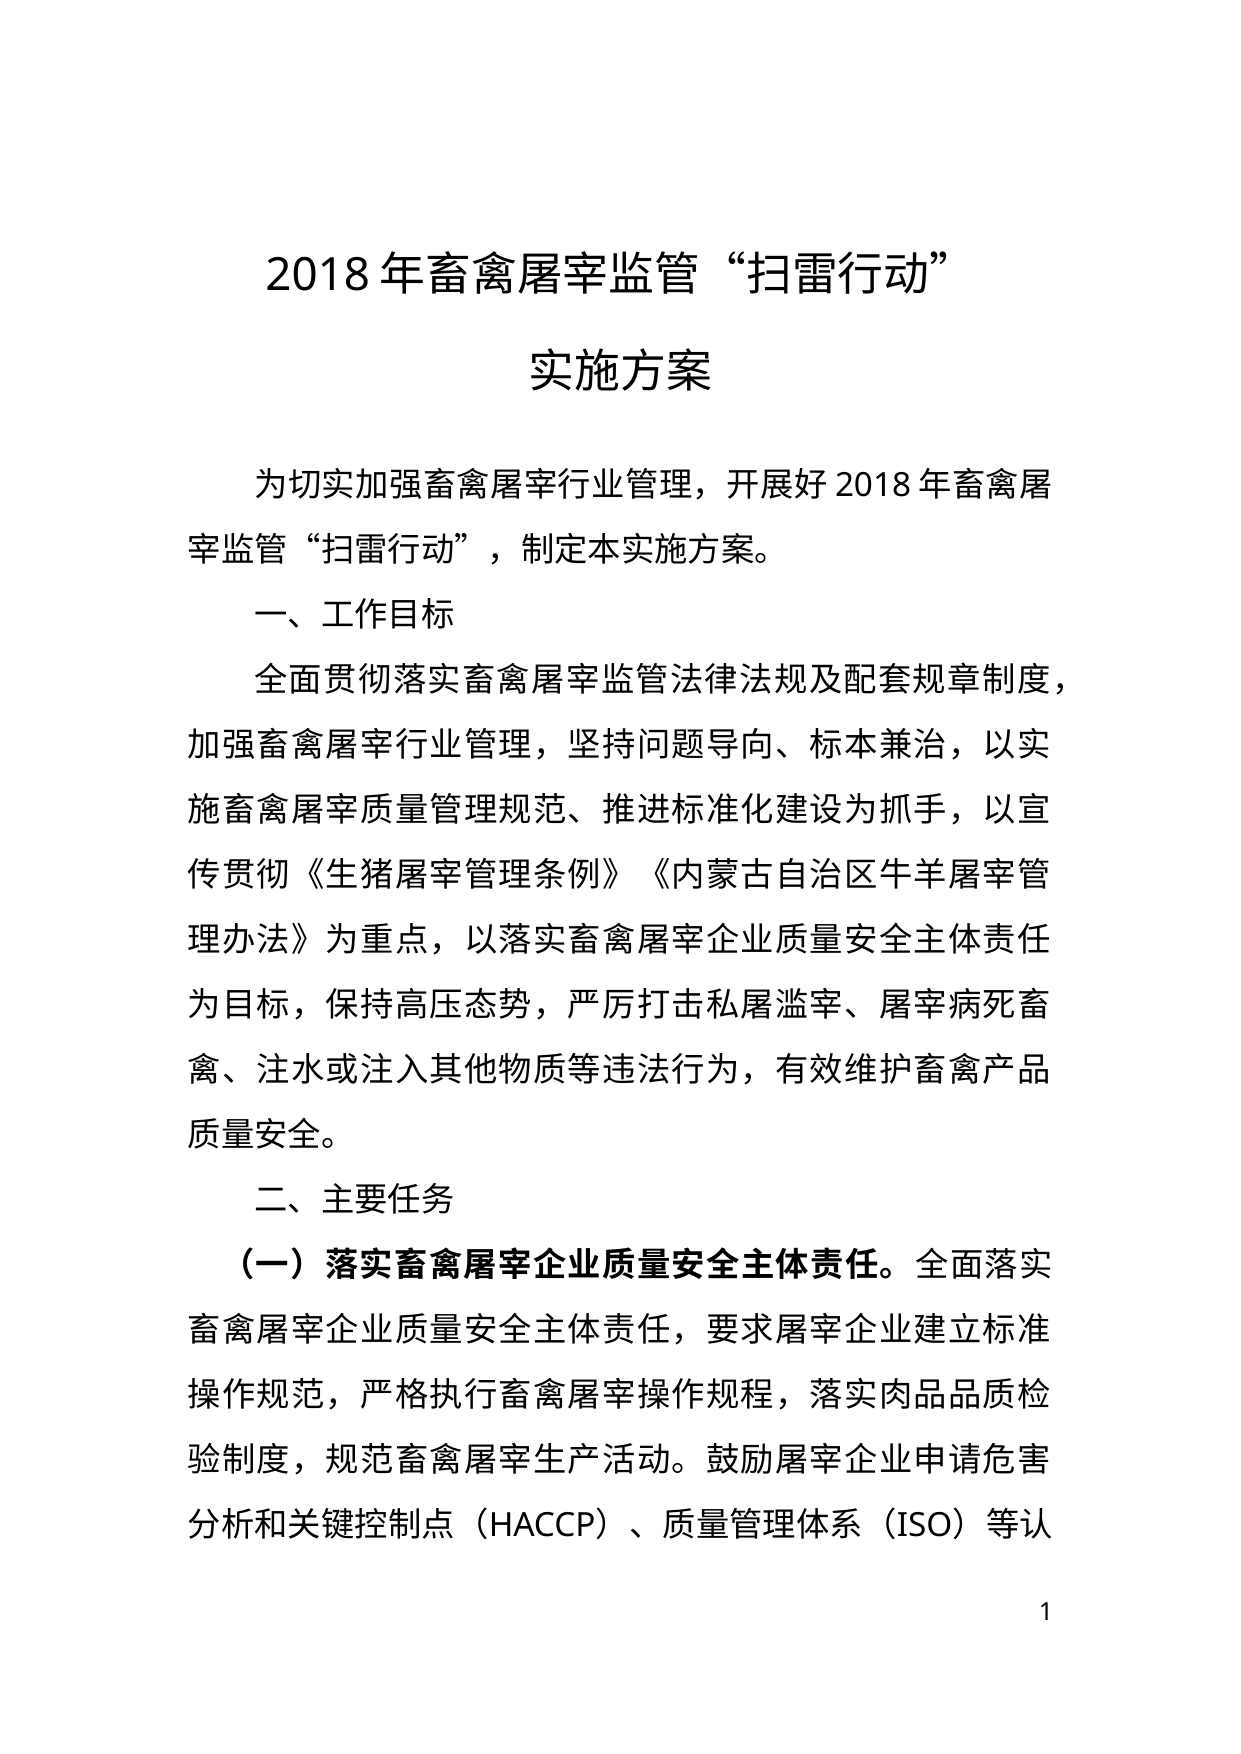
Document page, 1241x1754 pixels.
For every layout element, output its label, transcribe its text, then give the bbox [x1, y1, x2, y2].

text 二、主要任务 [187, 1164, 1053, 1229]
text 一、工作目标 [187, 579, 1053, 644]
text 全面贯彻落实畜禽屠宰监管法律法规及配套规章制度，加强畜禽屠宰行业管理，坚持问题导向、标本兼治，以实施畜禽屠宰质量管理规范、推进标准化建设为抓手，以宣传贯彻《生猪屠宰管理条例》《内蒙古自治区牛羊屠宰管理办法》为重点，以落实畜禽屠宰企业质量安全主体责任为目标，保持高压态势，严厉打击私屠滥宰、屠宰病死畜禽、注水或注入其他物质等违法行为，有效维护畜禽产品质量安全。 [187, 644, 1053, 1164]
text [187, 1229, 1053, 1554]
text 为切实加强畜禽屠宰行业管理，开展好2018年畜禽屠宰监管“扫雷行动”，制定本实施方案。 [187, 449, 1053, 579]
text 2018年畜禽屠宰监管“扫雷行动” [187, 222, 1053, 319]
text 实施方案 [187, 319, 1053, 417]
